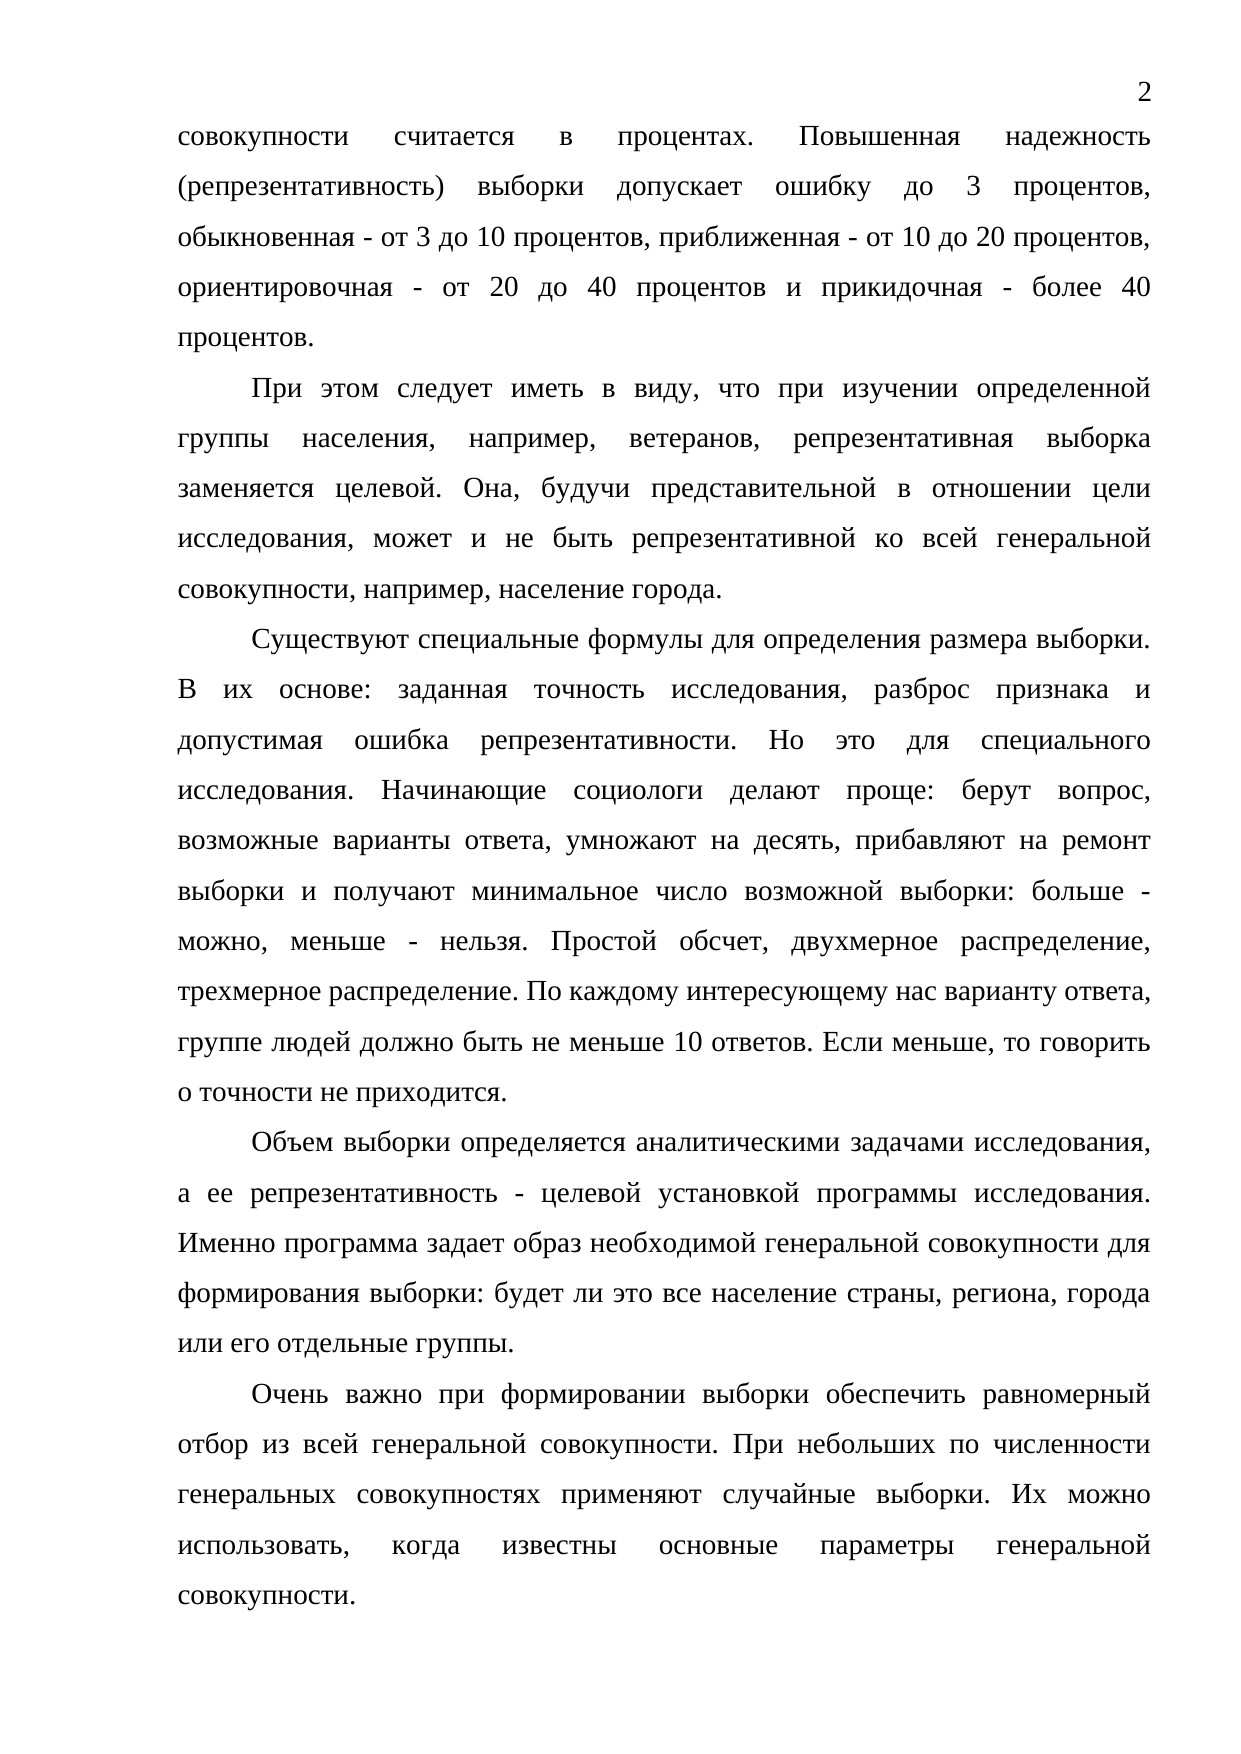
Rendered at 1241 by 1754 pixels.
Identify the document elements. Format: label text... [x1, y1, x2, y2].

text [177, 118, 1152, 353]
text Существуют специальные формулы для определения размера выборки. В их основе: заданная точность исследования, разброс признака и допустимая ошибка репрезентативности. Но это для специального исследования. Начинающие социологи делают проще: берут вопрос, возможные варианты ответа, умножают на десять, прибавляют на ремонт выборки и получают минимальное число возможной выборки: больше - можно, меньше - нельзя. Простой обсчет, двухмерное распределение, трехмерное распределение. По каждому интересующему нас варианту ответа, группе людей должно быть не меньше 10 ответов. Если меньше, то говорить о точности не приходится. [177, 621, 1152, 1108]
text При этом следует иметь в виду, что при изучении определенной группы населения, например, ветеранов, репрезентативная выборка заменяется целевой. Она, будучи представительной в отношении цели исследования, может и не быть репрезентативной ко всей генеральной совокупности, например, население города. [177, 370, 1152, 604]
text Объем выборки определяется аналитическими задачами исследования, а ее репрезентативность - целевой установкой программы исследования. Именно программа задает образ необходимой генеральной совокупности для формирования выборки: будет ли это все население страны, региона, города или его отдельные группы. [177, 1124, 1152, 1359]
text Очень важно при формировании выборки обеспечить равномерный отбор из всей генеральной совокупности. При небольших по численности генеральных совокупностях применяют случайные выборки. Их можно использовать, когда известны основные параметры генеральной совокупности. [177, 1376, 1152, 1611]
